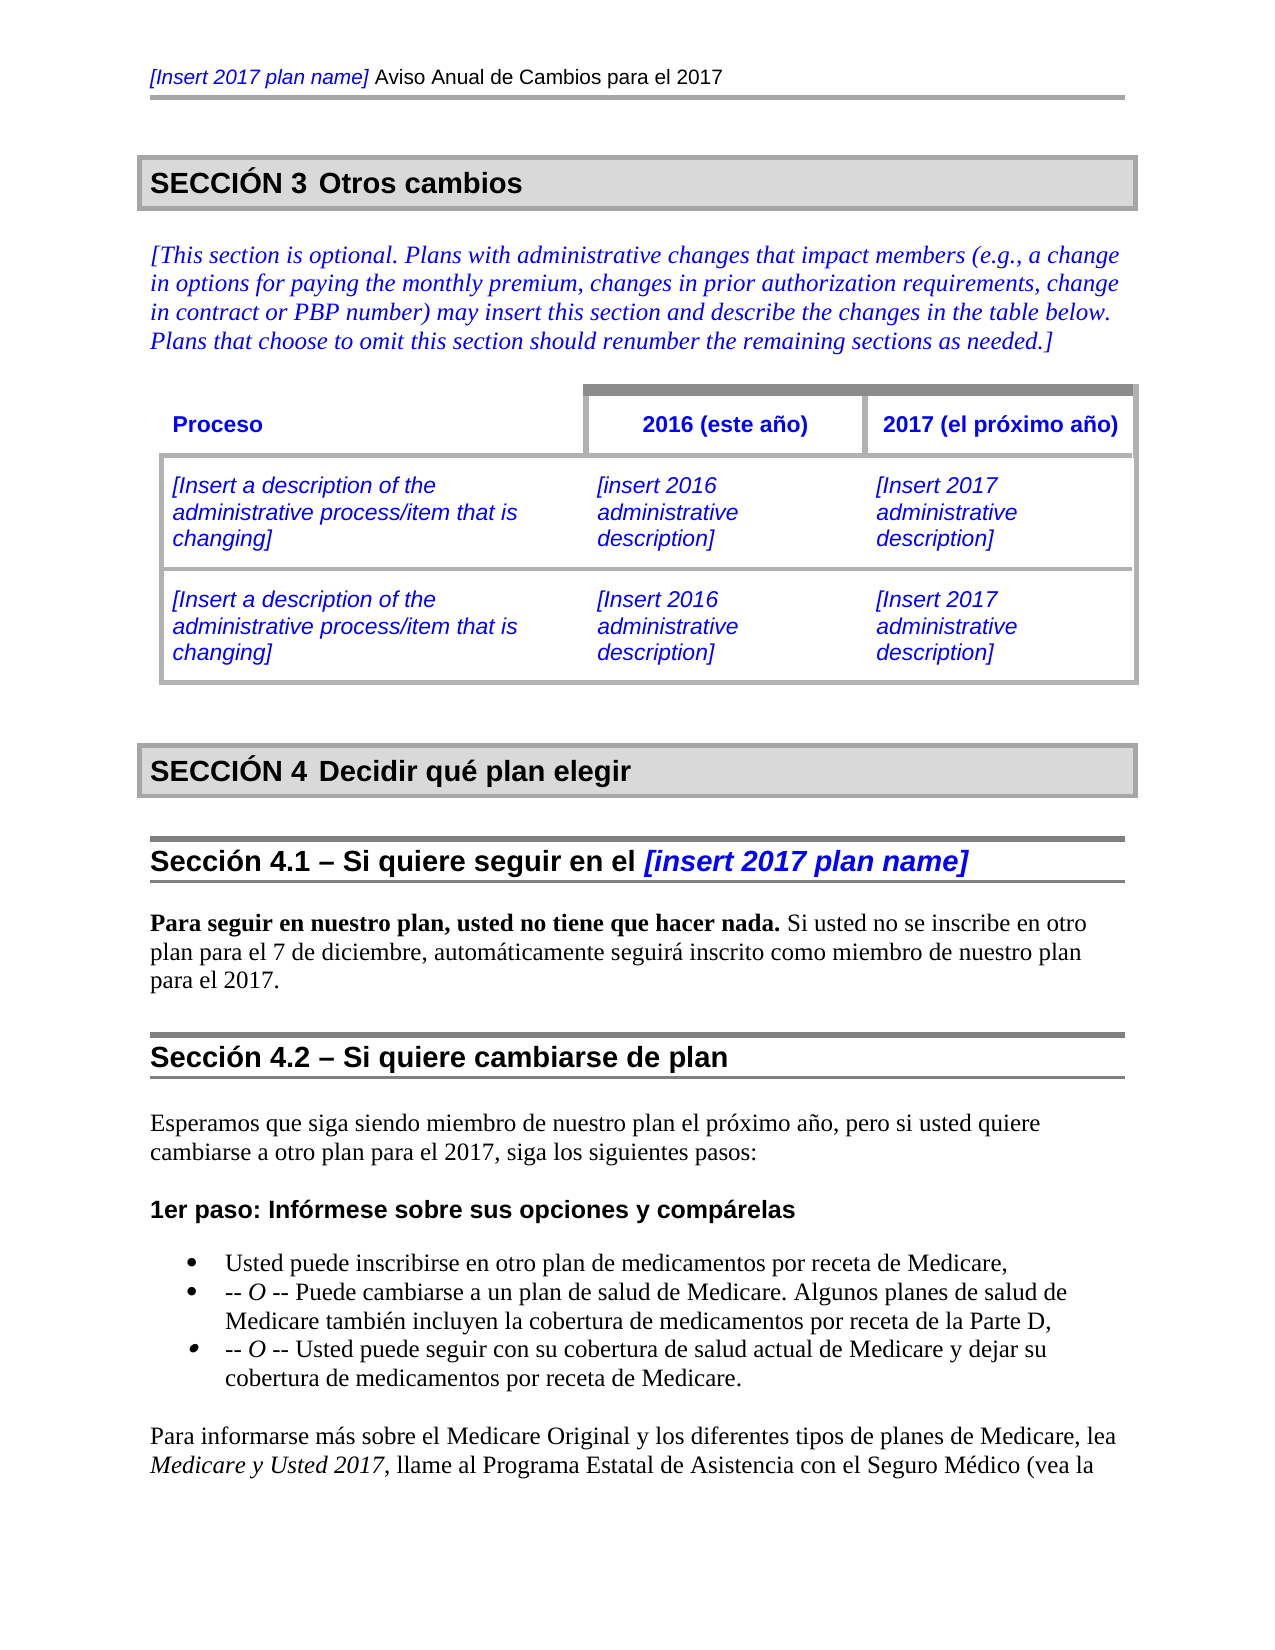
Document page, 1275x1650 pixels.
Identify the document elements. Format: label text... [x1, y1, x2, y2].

subtitle 1er paso: Infórmese sobre sus opciones y compárelas [150, 1194, 1125, 1223]
subtitle Sección 4.1 – Si quiere seguir en el [insert 2017 plan name] [150, 842, 1125, 880]
subtitle SECCIÓN 3 Otros cambios [142, 160, 1133, 206]
text Esperamos que siga siendo miembro de nuestro plan el próximo año, pero si usted quiere cambiarse a otro plan para el 2017, siga los siguientes pasos: [150, 1108, 1125, 1165]
list -- O -- Usted puede seguir con su cobertura de salud actual de Medicare y dejar su cobertura de medicamentos por receta de Medicare. [187, 1359, 1125, 1417]
list -- O -- Puede cambiarse a un plan de salud de Medicare. Algunos planes de salud de Medicare también incluyen la cobertura de medicamentos por receta de la Parte D, [187, 1289, 1125, 1347]
table_header 2017 (el próximo año) [868, 396, 1133, 453]
table_cell [Insert 2017 administrative description] [865, 453, 1134, 567]
subtitle Sección 4.2 – Si quiere cambiarse de plan [150, 1038, 1125, 1076]
subtitle Para seguir en nuestro plan, usted no tiene que hacer nada. Si usted no se inscribe en otro plan para el 7 de diciembre, automáticamente seguirá inscrito como miembro de nuestro plan para el 2017. [150, 908, 1125, 994]
list Usted puede inscribirse en otro plan de medicamentos por receta de Medicare, [187, 1248, 1125, 1277]
table_header 2016 (este año) [589, 396, 862, 453]
table_header Proceso [161, 384, 583, 453]
table_cell [insert 2016 administrative description] [586, 458, 865, 567]
table_cell [Insert 2017 administrative description] [865, 567, 1134, 680]
text [This section is optional. Plans with administrative changes that impact members (e.g., a change in options for paying the monthly premium, changes in prior authorization requirements, change in contract or PBP number) may insert this section and describe the changes in the table below. Plans that choose to omit this section should renumber the remaining sections as needed.] [150, 240, 1125, 355]
table_cell [Insert 2016 administrative description] [586, 571, 865, 680]
subtitle SECCIÓN 4 Decidir qué plan elegir [142, 748, 1133, 794]
table_cell [Insert a description of the administrative process/item that is changing] [164, 571, 586, 680]
table_cell [Insert a description of the administrative process/item that is changing] [164, 458, 586, 567]
